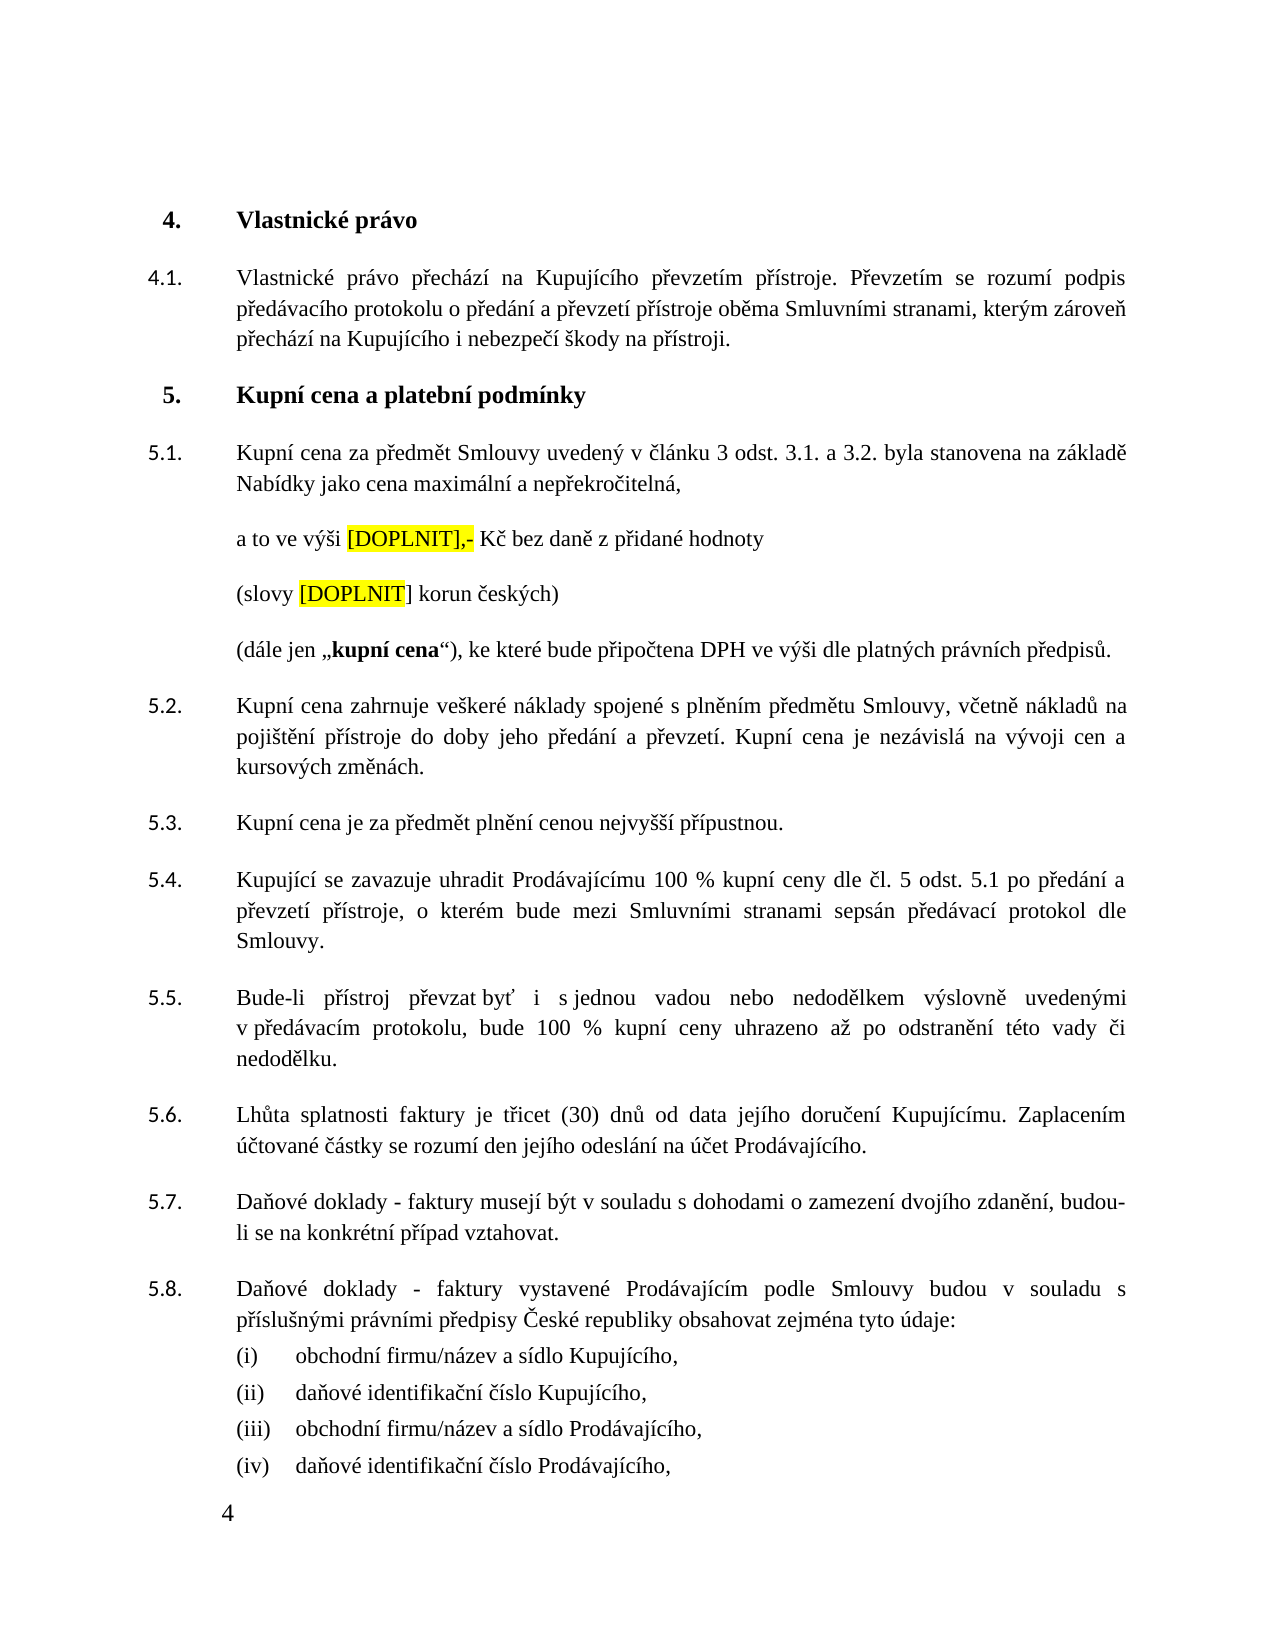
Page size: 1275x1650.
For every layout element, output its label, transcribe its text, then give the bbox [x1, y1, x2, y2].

list obchodní firmu/název a sídlo Kupujícího, [236, 1342, 1127, 1369]
subtitle Daňové doklady - faktury musejí být v souladu s dohodami o zamezení dvojího zdanění, budou-li se na konkrétní případ vztahovat. [148, 1187, 1127, 1245]
subtitle (slovy [DOPLNIT] korun českých) [405, 580, 1127, 607]
subtitle Kupní cena je za předmět plnění cenou nejvyšší přípustnou. [148, 808, 1127, 836]
list obchodní firmu/název a sídlo Prodávajícího, [236, 1415, 1127, 1442]
subtitle Bude-li přístroj převzat byť i s jednou vadou nebo nedodělkem výslovně uvedenými v předávacím protokolu, bude 100 % kupní ceny uhrazeno až po odstranění této vady či nedodělku. [148, 983, 1127, 1071]
subtitle Vlastnické právo [162, 205, 1127, 233]
subtitle Kupní cena zahrnuje veškeré náklady spojené s plněním předmětu Smlouvy, včetně nákladů na pojištění přístroje do doby jeho předání a převzetí. Kupní cena je nezávislá na vývoji cen a kursových změnách. [148, 691, 1127, 779]
subtitle Kupující se zavazuje uhradit Prodávajícímu 100 % kupní ceny dle čl. 5 odst. 5.1 po předání a převzetí přístroje, o kterém bude mezi Smluvními stranami sepsán předávací protokol dle Smlouvy. [148, 865, 1127, 954]
subtitle Vlastnické právo přechází na Kupujícího převzetím přístroje. Převzetím se rozumí podpis předávacího protokolu o předání a převzetí přístroje oběma Smluvními stranami, kterým zároveň přechází na Kupujícího i nebezpečí škody na přístroji. [148, 263, 1127, 351]
subtitle Daňové doklady - faktury vystavené Prodávajícím podle Smlouvy budou v souladu s příslušnými právními předpisy České republiky obsahovat zejména tyto údaje: [148, 1274, 1127, 1332]
subtitle Lhůta splatnosti faktury je třicet (30) dnů od data jejího doručení Kupujícímu. Zaplacením účtované částky se rozumí den jejího odeslání na účet Prodávajícího. [148, 1100, 1127, 1158]
subtitle a to ve výši [DOPLNIT],- Kč bez daně z přidané hodnoty [474, 525, 1127, 552]
subtitle Kupní cena a platební podmínky [162, 380, 1127, 409]
subtitle (dále jen „kupní cena“), ke které bude připočtena DPH ve výši dle platných právních předpisů. [236, 636, 1127, 662]
list daňové identifikační číslo Kupujícího, [236, 1379, 1127, 1405]
subtitle Kupní cena za předmět Smlouvy uvedený v článku 3 odst. 3.1. a 3.2. byla stanovena na základě Nabídky jako cena maximální a nepřekročitelná, [148, 438, 1127, 496]
list daňové identifikační číslo Prodávajícího, [236, 1452, 1127, 1478]
